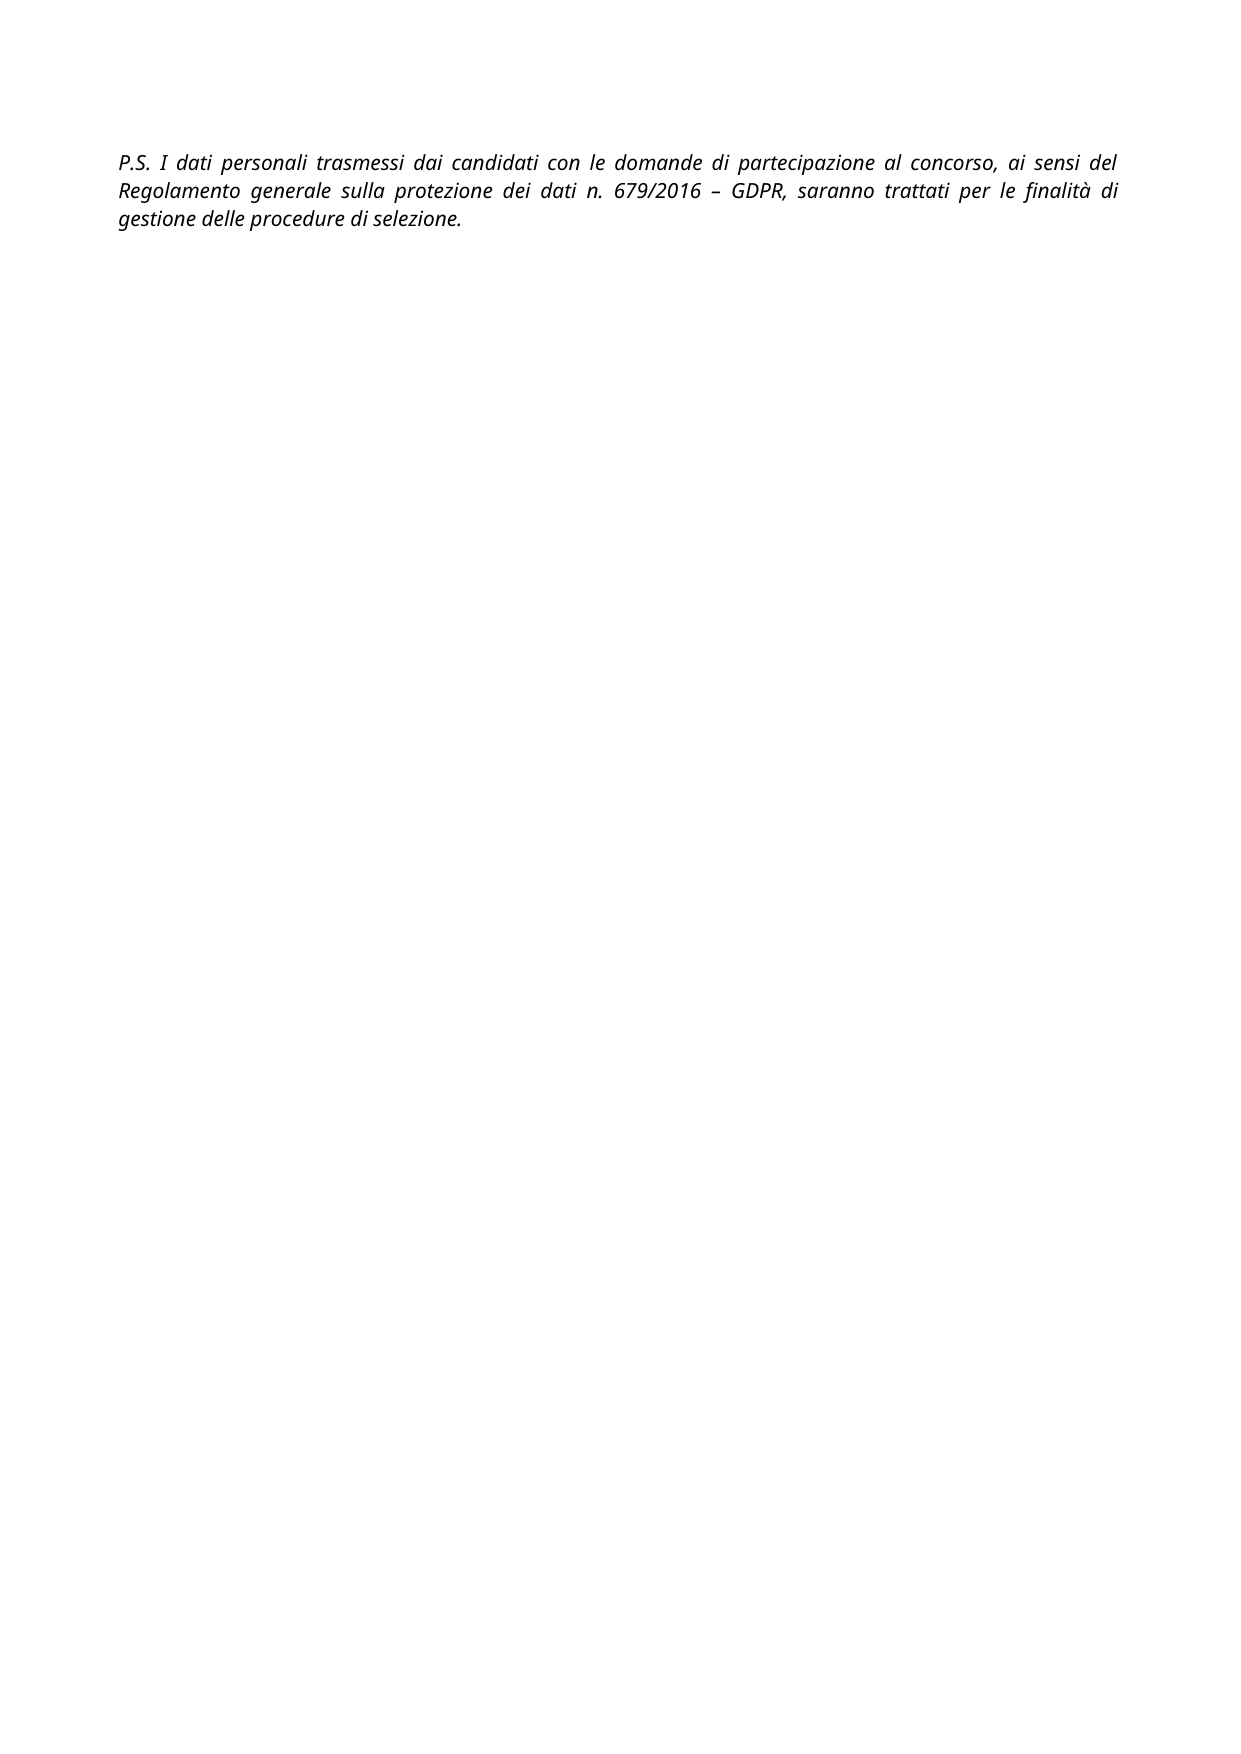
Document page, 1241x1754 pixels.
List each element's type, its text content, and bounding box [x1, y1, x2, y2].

text P.S. I dati personali trasmessi dai candidati con le domande di partecipazione al concorso, ai sensi del Regolamento generale sulla protezione dei dati n. 679/2016 – GDPR, saranno trattati per le finalità di gestione delle procedure di selezione. [118, 148, 1122, 233]
